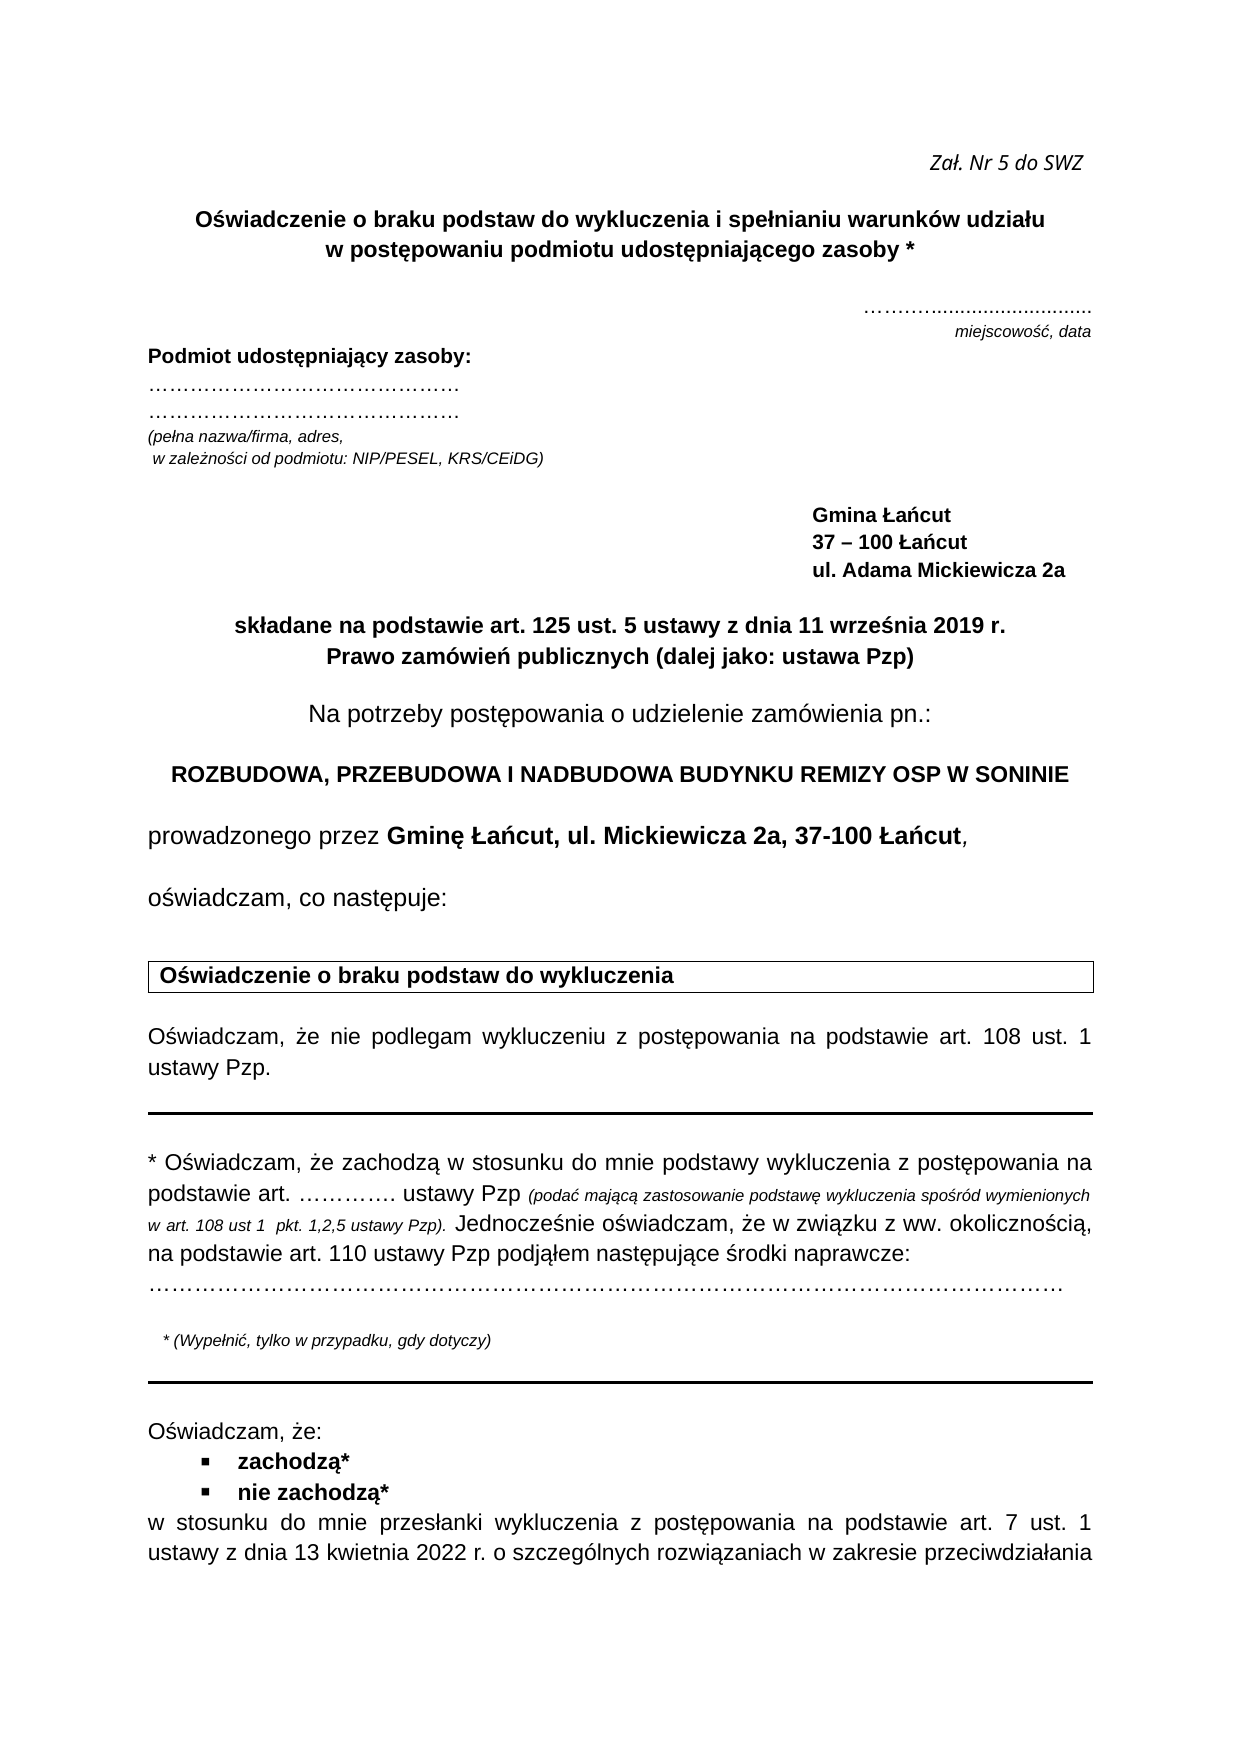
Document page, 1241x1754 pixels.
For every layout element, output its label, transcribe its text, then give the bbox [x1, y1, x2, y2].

text ……………………………………………………………………………… [148, 372, 472, 423]
text Oświadczenie o braku podstaw do wykluczenia i spełnianiu warunków udziału [148, 206, 1093, 233]
list Na potrzeby postępowania o udzielenie zamówienia pn.: [148, 699, 1093, 728]
text 37 – 100 Łańcut [812, 530, 1093, 554]
text …….…............................ [148, 294, 1093, 318]
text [148, 1509, 1093, 1565]
table_header Oświadczenie o braku podstaw do wykluczenia [149, 962, 1093, 992]
list nie zachodzą* [200, 1478, 1093, 1505]
text miejscowość, data [148, 322, 1093, 341]
text (pełna nazwa/firma, adres, [148, 427, 1093, 446]
text Prawo zamówień publicznych (dalej jako: ustawa Pzp) [148, 643, 1093, 669]
text ………………………………………………………………………………………………………… [148, 1270, 1093, 1296]
list oświadczam, co następuje: [148, 883, 1093, 912]
text Oświadczam, że nie podlegam wykluczeniu z postępowania na podstawie art. 108 ust. 1 ustawy Pzp. [148, 1023, 1093, 1080]
text * (Wypełnić, tylko w przypadku, gdy dotyczy) [162, 1331, 1093, 1350]
text Oświadczam, że: [148, 1418, 1093, 1444]
text Gmina Łańcut [812, 502, 1093, 526]
list ROZBUDOWA, PRZEBUDOWA I NADBUDOWA BUDYNKU REMIZY OSP W SONINIE [148, 761, 1093, 788]
text * Oświadczam, że zachodzą w stosunku do mnie podstawy wykluczenia z postępowania na podstawie art. …………. ustawy Pzp (podać mającą zastosowanie podstawę wykluczenia spośród wymienionych w art. 108 ust 1 pkt. 1,2,5 ustawy Pzp). Jednocześnie oświadczam, że w związku z ww. okolicznością, na podstawie art. 110 ustawy Pzp podjąłem następujące środki naprawcze: [148, 1149, 1093, 1266]
text ul. Adama Mickiewicza 2a [812, 557, 1093, 581]
text Podmiot udostępniający zasoby: [148, 344, 472, 368]
text w postępowaniu podmiotu udostępniającego zasoby * [148, 236, 1093, 263]
text składane na podstawie art. 125 ust. 5 ustawy z dnia 11 września 2019 r. [148, 612, 1093, 639]
list zachodzą* [200, 1448, 1093, 1475]
text w zależności od podmiotu: NIP/PESEL, KRS/CEiDG) [148, 449, 1093, 468]
list prowadzonego przez Gminę Łańcut, ul. Mickiewicza 2a, 37-100 Łańcut, [148, 821, 1093, 849]
text Zał. Nr 5 do SWZ [148, 148, 1085, 176]
